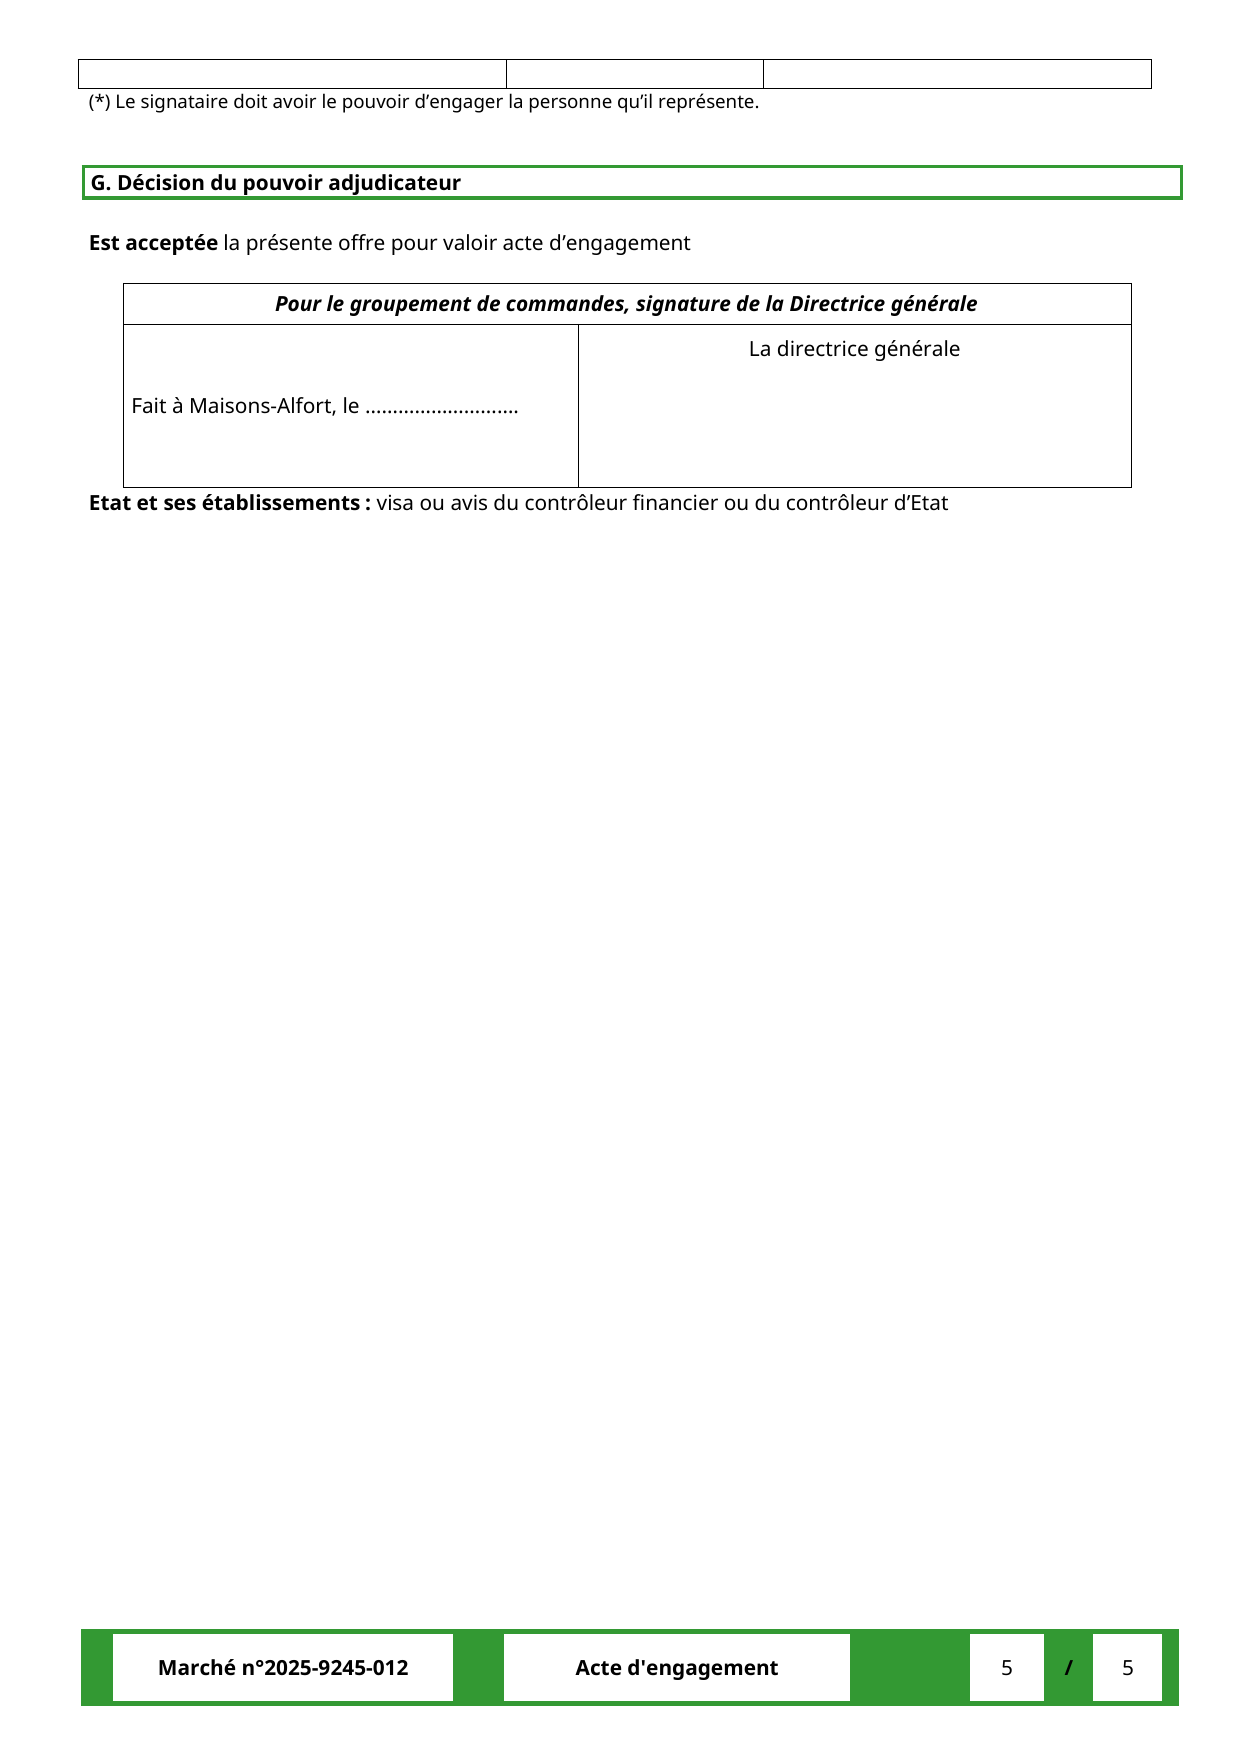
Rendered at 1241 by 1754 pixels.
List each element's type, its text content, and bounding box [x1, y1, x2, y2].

table_cell [764, 60, 1151, 87]
table_cell [79, 60, 506, 87]
table_cell Fait à Maisons-Alfort, le ………………………. [124, 325, 578, 487]
table_cell [507, 60, 763, 87]
text Etat et ses établissements : visa ou avis du contrôleur financier ou du contrôleur d’Etat [89, 313, 1166, 516]
table_header G. Décision du pouvoir adjudicateur [85, 168, 1180, 196]
text Est acceptée la présente offre pour valoir acte d’engagement [89, 228, 1166, 256]
text (*) Le signataire doit avoir le pouvoir d’engager la personne qu’il représente. [89, 88, 1166, 114]
table_header Pour le groupement de commandes, signature de la Directrice générale [124, 284, 1131, 324]
table_cell La directrice générale [579, 325, 1131, 487]
